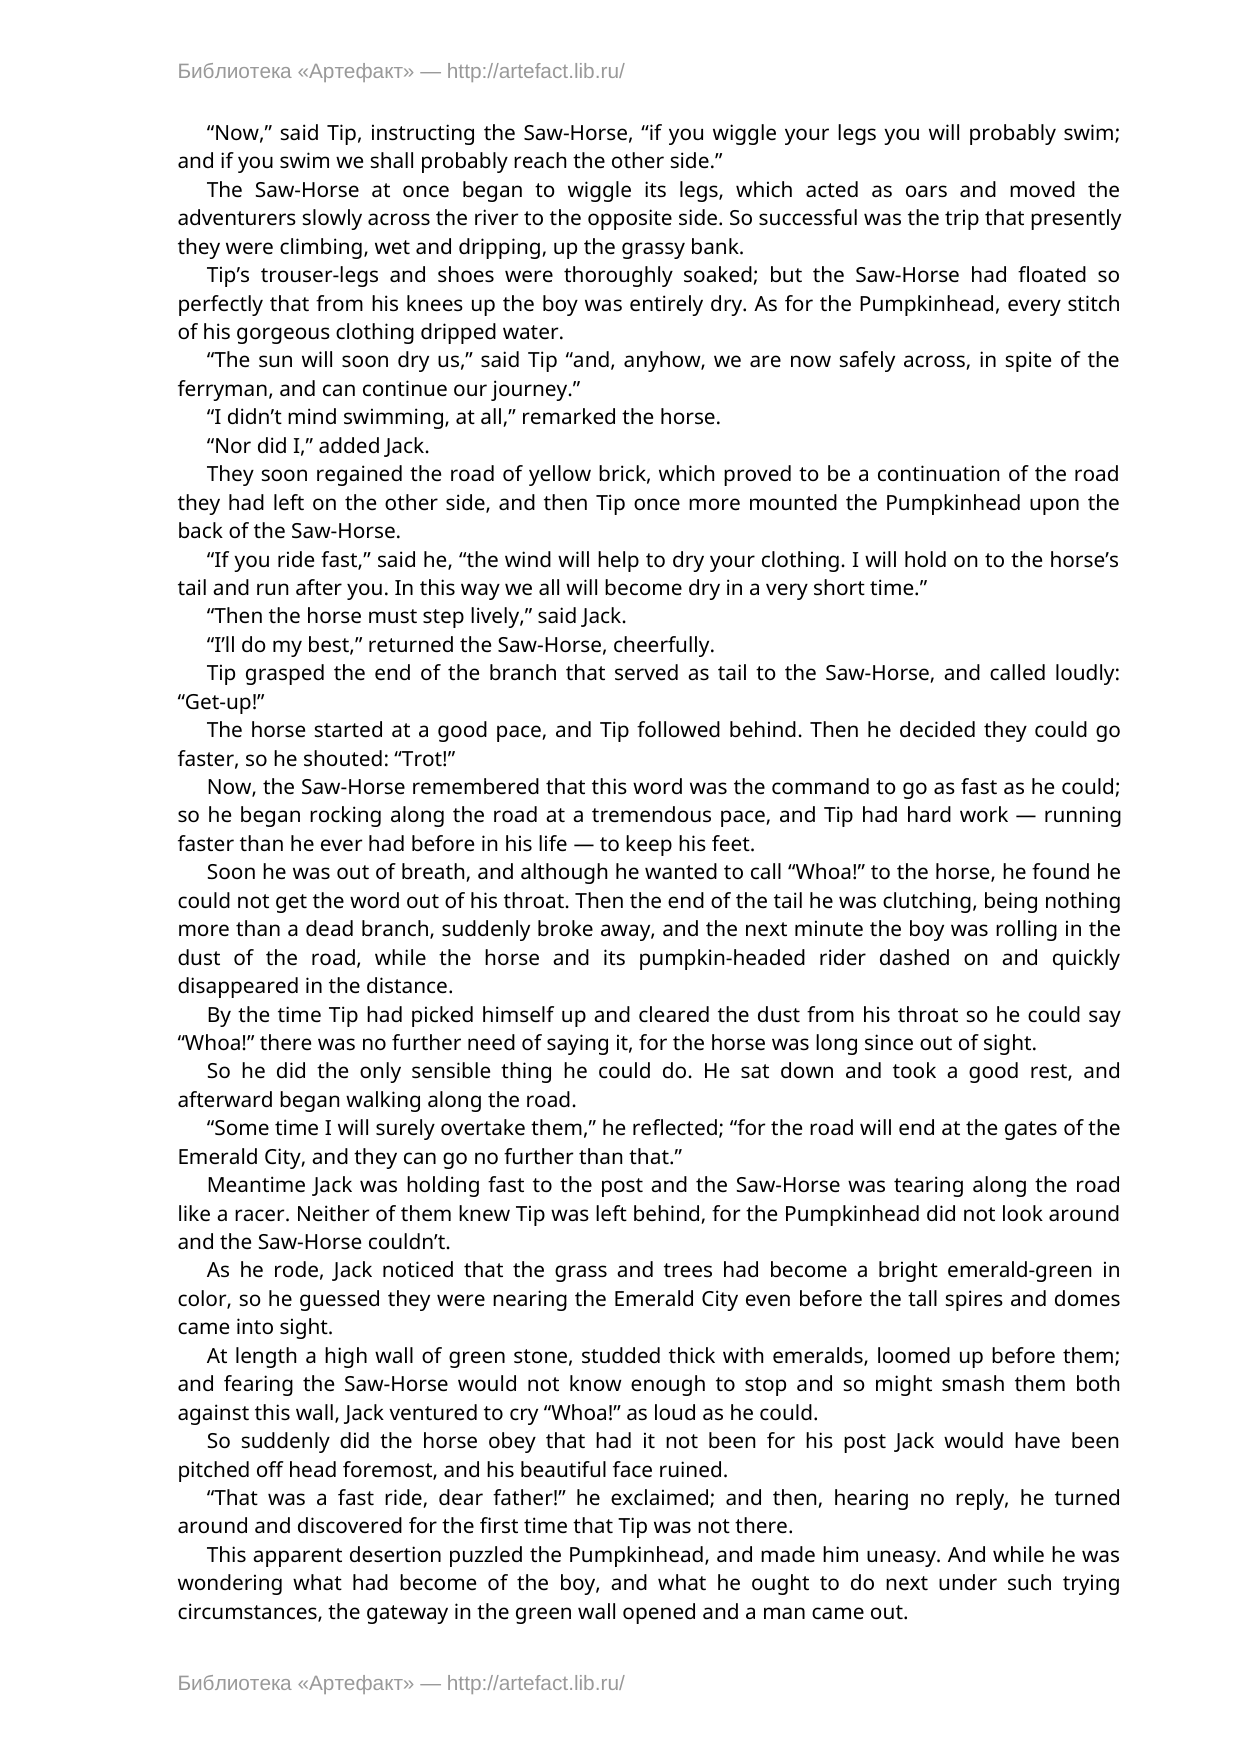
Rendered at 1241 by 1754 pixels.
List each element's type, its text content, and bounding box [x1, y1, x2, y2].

text “Then the horse must step lively,” said Jack. [177, 602, 1122, 630]
text Tip’s trouser-legs and shoes were thoroughly soaked; but the Saw-Horse had floated so perfectly that from his knees up the boy was entirely dry. As for the Pumpkinhead, every stitch of his gorgeous clothing dripped water. [177, 260, 1122, 346]
text “Nor did I,” added Jack. [177, 431, 1122, 459]
text “Some time I will surely overtake them,” he reflected; “for the road will end at the gates of the Emerald City, and they can go no further than that.” [177, 1113, 1122, 1170]
text “That was a fast ride, dear father!” he exclaimed; and then, hearing no reply, he turned around and discovered for the first time that Tip was not there. [177, 1483, 1122, 1540]
text Tip grasped the end of the branch that served as tail to the Saw-Horse, and called loudly: “Get-up!” [177, 658, 1122, 715]
text As he rode, Jack noticed that the grass and trees had become a bright emerald-green in color, so he guessed they were nearing the Emerald City even before the tall spires and domes came into sight. [177, 1256, 1122, 1341]
text The Saw-Horse at once began to wiggle its legs, which acted as oars and moved the adventurers slowly across the river to the opposite side. So successful was the trip that presently they were climbing, wet and dripping, up the grassy bank. [177, 175, 1122, 260]
text By the time Tip had picked himself up and cleared the dust from his throat so he could say “Whoa!” there was no further need of saying it, for the horse was long since out of sight. [177, 1000, 1122, 1057]
text They soon regained the road of yellow brick, which proved to be a continuation of the road they had left on the other side, and then Tip once more mounted the Pumpkinhead upon the back of the Saw-Horse. [177, 459, 1122, 545]
text Meantime Jack was holding fast to the post and the Saw-Horse was tearing along the road like a racer. Neither of them knew Tip was left behind, for the Pumpkinhead did not look around and the Saw-Horse couldn’t. [177, 1170, 1122, 1256]
text So suddenly did the horse obey that had it not been for his post Jack would have been pitched off head foremost, and his beautiful face ruined. [177, 1426, 1122, 1483]
text “The sun will soon dry us,” said Tip “and, anyhow, we are now safely across, in spite of the ferryman, and can continue our journey.” [177, 346, 1122, 402]
text “If you ride fast,” said he, “the wind will help to dry your clothing. I will hold on to the horse’s tail and run after you. In this way we all will become dry in a very short time.” [177, 545, 1122, 602]
text So he did the only sensible thing he could do. He sat down and took a good rest, and afterward began walking along the road. [177, 1057, 1122, 1113]
text “I’ll do my best,” returned the Saw-Horse, cheerfully. [177, 630, 1122, 658]
text Soon he was out of breath, and although he wanted to call “Whoa!” to the horse, he found he could not get the word out of his throat. Then the end of the tail he was clutching, being nothing more than a dead branch, suddenly broke away, and the next minute the boy was rolling in the dust of the road, while the horse and its pumpkin-headed rider dashed on and quickly disappeared in the distance. [177, 857, 1122, 1000]
text “I didn’t mind swimming, at all,” remarked the horse. [177, 402, 1122, 431]
text “Now,” said Tip, instructing the Saw-Horse, “if you wiggle your legs you will probably swim; and if you swim we shall probably reach the other side.” [177, 118, 1122, 175]
text At length a high wall of green stone, studded thick with emeralds, loomed up before them; and fearing the Saw-Horse would not know enough to stop and so might smash them both against this wall, Jack ventured to cry “Whoa!” as loud as he could. [177, 1341, 1122, 1426]
text Now, the Saw-Horse remembered that this word was the command to go as fast as he could; so he began rocking along the road at a tremendous pace, and Tip had hard work — running faster than he ever had before in his life — to keep his feet. [177, 772, 1122, 857]
text The horse started at a good pace, and Tip followed behind. Then he decided they could go faster, so he shouted: “Trot!” [177, 715, 1122, 772]
text This apparent desertion puzzled the Pumpkinhead, and made him uneasy. And while he was wondering what had become of the boy, and what he ought to do next under such trying circumstances, the gateway in the green wall opened and a man came out. [177, 1540, 1122, 1625]
